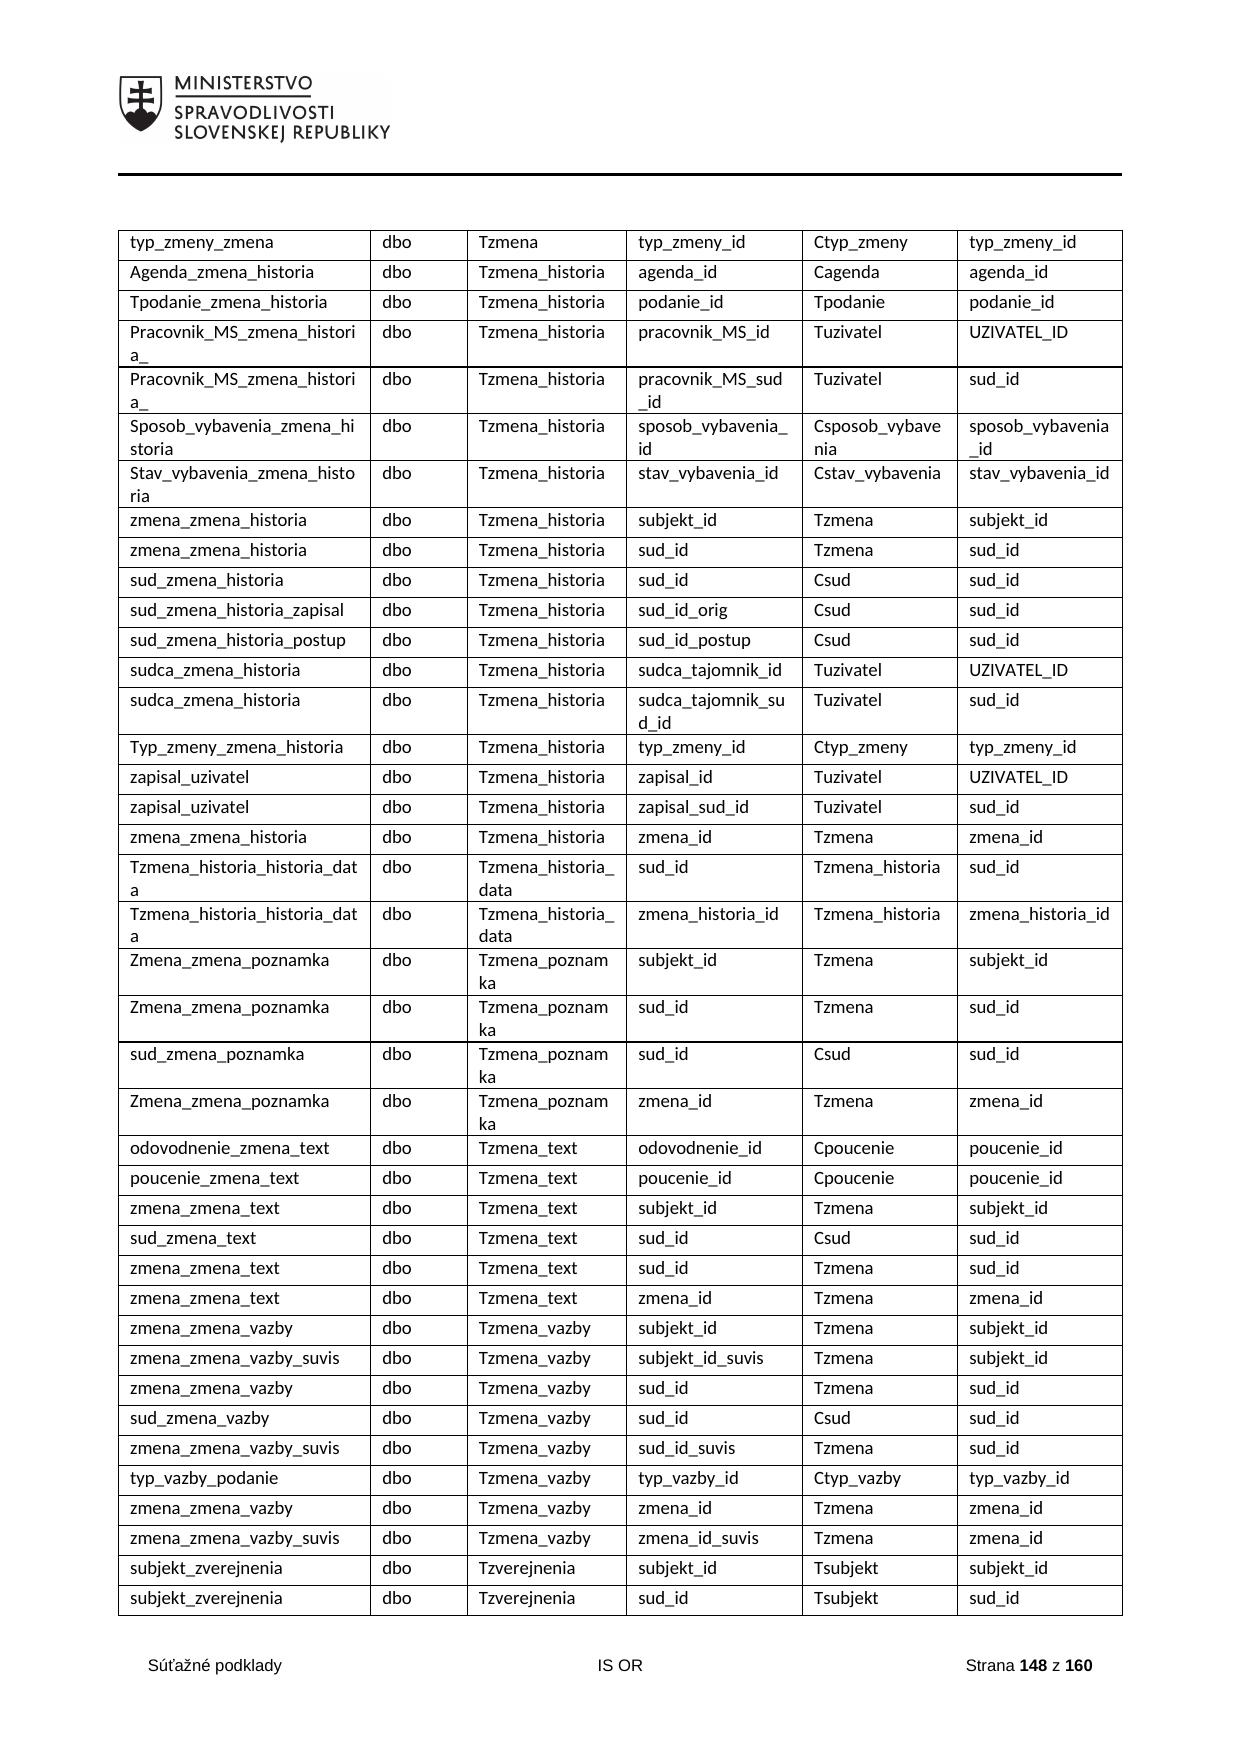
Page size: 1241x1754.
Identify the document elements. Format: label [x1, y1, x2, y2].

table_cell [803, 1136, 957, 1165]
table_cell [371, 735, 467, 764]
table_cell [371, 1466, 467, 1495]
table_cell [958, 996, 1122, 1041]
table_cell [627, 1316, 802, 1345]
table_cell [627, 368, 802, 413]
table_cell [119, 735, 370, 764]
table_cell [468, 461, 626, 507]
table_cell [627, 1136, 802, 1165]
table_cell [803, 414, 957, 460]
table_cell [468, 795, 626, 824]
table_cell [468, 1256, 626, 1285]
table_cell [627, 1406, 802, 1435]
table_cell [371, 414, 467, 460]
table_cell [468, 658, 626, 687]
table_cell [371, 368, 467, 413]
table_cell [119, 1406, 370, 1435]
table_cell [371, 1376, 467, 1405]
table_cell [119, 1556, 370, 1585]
picture [118, 73, 390, 144]
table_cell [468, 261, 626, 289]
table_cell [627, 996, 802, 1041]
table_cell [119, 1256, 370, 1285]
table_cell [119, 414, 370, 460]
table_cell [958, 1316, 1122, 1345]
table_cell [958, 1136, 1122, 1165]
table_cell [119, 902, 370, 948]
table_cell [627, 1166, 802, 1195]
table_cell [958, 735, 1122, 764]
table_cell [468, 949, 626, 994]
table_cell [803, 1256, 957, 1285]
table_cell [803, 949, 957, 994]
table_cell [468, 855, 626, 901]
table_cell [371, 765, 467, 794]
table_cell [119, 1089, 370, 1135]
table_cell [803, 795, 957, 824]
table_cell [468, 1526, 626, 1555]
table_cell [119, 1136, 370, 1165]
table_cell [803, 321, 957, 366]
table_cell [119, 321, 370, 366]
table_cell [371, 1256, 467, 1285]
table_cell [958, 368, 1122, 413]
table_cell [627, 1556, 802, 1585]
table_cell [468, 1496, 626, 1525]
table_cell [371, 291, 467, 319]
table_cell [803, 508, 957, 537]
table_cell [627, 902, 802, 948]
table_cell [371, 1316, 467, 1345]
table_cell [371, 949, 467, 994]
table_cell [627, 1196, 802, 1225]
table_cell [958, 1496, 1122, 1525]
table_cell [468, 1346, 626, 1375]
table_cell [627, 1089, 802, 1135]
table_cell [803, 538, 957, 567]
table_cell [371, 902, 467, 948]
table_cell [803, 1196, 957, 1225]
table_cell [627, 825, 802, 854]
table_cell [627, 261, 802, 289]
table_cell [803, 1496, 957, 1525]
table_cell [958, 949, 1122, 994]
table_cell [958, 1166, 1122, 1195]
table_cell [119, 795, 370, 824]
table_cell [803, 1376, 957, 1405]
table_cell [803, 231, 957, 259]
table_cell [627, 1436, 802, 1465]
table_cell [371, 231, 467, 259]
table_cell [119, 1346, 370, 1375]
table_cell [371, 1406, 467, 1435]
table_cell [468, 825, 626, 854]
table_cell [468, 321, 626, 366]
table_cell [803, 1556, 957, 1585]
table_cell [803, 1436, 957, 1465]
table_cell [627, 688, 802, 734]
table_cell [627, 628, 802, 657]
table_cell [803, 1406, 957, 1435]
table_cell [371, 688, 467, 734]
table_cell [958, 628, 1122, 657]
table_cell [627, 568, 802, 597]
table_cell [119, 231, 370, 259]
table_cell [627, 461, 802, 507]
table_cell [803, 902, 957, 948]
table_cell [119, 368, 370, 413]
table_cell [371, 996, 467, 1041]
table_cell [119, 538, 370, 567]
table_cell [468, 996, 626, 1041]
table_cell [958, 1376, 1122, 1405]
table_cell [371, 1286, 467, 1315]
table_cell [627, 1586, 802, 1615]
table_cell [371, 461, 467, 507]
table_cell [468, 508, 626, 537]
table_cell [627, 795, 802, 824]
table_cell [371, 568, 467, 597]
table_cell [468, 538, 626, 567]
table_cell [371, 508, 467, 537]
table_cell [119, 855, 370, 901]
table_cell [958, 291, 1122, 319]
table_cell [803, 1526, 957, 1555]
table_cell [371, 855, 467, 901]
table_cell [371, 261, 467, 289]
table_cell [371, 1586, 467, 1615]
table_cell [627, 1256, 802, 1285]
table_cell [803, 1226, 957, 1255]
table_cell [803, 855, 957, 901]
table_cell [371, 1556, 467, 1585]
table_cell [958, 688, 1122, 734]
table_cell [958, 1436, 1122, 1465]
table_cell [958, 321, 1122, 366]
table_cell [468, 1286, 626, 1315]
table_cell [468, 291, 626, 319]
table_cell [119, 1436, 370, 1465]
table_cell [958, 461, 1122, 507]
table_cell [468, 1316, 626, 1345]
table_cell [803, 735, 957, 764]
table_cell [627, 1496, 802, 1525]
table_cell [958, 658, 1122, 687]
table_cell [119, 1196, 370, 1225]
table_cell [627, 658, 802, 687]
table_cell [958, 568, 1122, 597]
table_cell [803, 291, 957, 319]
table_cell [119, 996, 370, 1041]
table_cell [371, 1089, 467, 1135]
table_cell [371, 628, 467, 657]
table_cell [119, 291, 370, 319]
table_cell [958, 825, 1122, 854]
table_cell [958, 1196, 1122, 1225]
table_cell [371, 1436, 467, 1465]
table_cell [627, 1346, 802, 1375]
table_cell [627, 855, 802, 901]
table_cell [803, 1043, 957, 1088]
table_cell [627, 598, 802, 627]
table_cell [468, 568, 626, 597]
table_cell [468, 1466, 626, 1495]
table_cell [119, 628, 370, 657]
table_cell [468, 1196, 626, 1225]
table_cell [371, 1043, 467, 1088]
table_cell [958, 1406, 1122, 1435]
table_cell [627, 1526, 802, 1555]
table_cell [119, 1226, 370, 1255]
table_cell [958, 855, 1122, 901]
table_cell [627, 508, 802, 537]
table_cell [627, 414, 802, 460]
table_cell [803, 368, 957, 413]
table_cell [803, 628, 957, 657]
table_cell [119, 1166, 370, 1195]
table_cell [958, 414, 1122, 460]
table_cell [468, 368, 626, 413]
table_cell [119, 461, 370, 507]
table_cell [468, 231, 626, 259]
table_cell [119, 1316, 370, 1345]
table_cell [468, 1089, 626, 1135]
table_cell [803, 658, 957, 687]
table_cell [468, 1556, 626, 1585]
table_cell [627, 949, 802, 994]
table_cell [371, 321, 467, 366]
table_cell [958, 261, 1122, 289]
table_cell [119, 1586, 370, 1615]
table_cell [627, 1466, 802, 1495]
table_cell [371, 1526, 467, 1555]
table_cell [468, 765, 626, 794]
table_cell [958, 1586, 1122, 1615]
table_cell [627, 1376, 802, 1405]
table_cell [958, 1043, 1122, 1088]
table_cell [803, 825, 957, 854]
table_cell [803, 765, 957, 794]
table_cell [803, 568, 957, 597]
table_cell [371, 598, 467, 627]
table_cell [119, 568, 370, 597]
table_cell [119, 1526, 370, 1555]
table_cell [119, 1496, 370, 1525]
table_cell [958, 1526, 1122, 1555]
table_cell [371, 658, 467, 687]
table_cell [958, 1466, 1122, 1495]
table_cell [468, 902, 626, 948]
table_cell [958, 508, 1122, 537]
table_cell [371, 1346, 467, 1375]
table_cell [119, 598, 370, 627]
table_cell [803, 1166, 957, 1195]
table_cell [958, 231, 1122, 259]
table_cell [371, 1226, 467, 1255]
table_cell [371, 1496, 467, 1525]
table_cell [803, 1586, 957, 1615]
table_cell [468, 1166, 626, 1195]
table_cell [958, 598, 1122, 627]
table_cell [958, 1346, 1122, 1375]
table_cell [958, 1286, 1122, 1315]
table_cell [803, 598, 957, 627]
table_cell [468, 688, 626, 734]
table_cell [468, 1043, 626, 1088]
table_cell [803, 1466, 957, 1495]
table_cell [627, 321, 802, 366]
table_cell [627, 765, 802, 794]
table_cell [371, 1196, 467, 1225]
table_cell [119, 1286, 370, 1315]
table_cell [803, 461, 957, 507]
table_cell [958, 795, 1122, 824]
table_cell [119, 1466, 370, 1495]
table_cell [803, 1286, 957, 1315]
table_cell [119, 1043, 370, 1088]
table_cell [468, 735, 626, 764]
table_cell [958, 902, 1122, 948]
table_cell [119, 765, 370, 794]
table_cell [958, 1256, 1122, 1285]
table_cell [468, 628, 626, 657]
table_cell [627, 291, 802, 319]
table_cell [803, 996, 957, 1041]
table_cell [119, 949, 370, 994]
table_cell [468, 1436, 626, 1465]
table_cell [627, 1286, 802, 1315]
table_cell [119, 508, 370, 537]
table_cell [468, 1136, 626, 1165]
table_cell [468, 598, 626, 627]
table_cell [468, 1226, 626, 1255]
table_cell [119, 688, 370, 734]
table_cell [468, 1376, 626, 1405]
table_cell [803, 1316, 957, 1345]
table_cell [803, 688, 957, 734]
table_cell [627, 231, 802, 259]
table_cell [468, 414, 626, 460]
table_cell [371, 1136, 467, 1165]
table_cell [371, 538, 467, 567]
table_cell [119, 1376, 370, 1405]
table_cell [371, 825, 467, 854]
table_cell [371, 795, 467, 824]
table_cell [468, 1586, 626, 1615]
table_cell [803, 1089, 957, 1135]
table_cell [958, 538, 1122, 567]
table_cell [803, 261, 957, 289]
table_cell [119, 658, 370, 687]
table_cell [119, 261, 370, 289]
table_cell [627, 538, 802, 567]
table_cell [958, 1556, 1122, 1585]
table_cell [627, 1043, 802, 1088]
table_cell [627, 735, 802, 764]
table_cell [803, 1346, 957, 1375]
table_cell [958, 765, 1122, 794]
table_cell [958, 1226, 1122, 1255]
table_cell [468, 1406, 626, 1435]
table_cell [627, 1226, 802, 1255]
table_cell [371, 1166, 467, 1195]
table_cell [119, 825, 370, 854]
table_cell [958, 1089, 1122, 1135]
